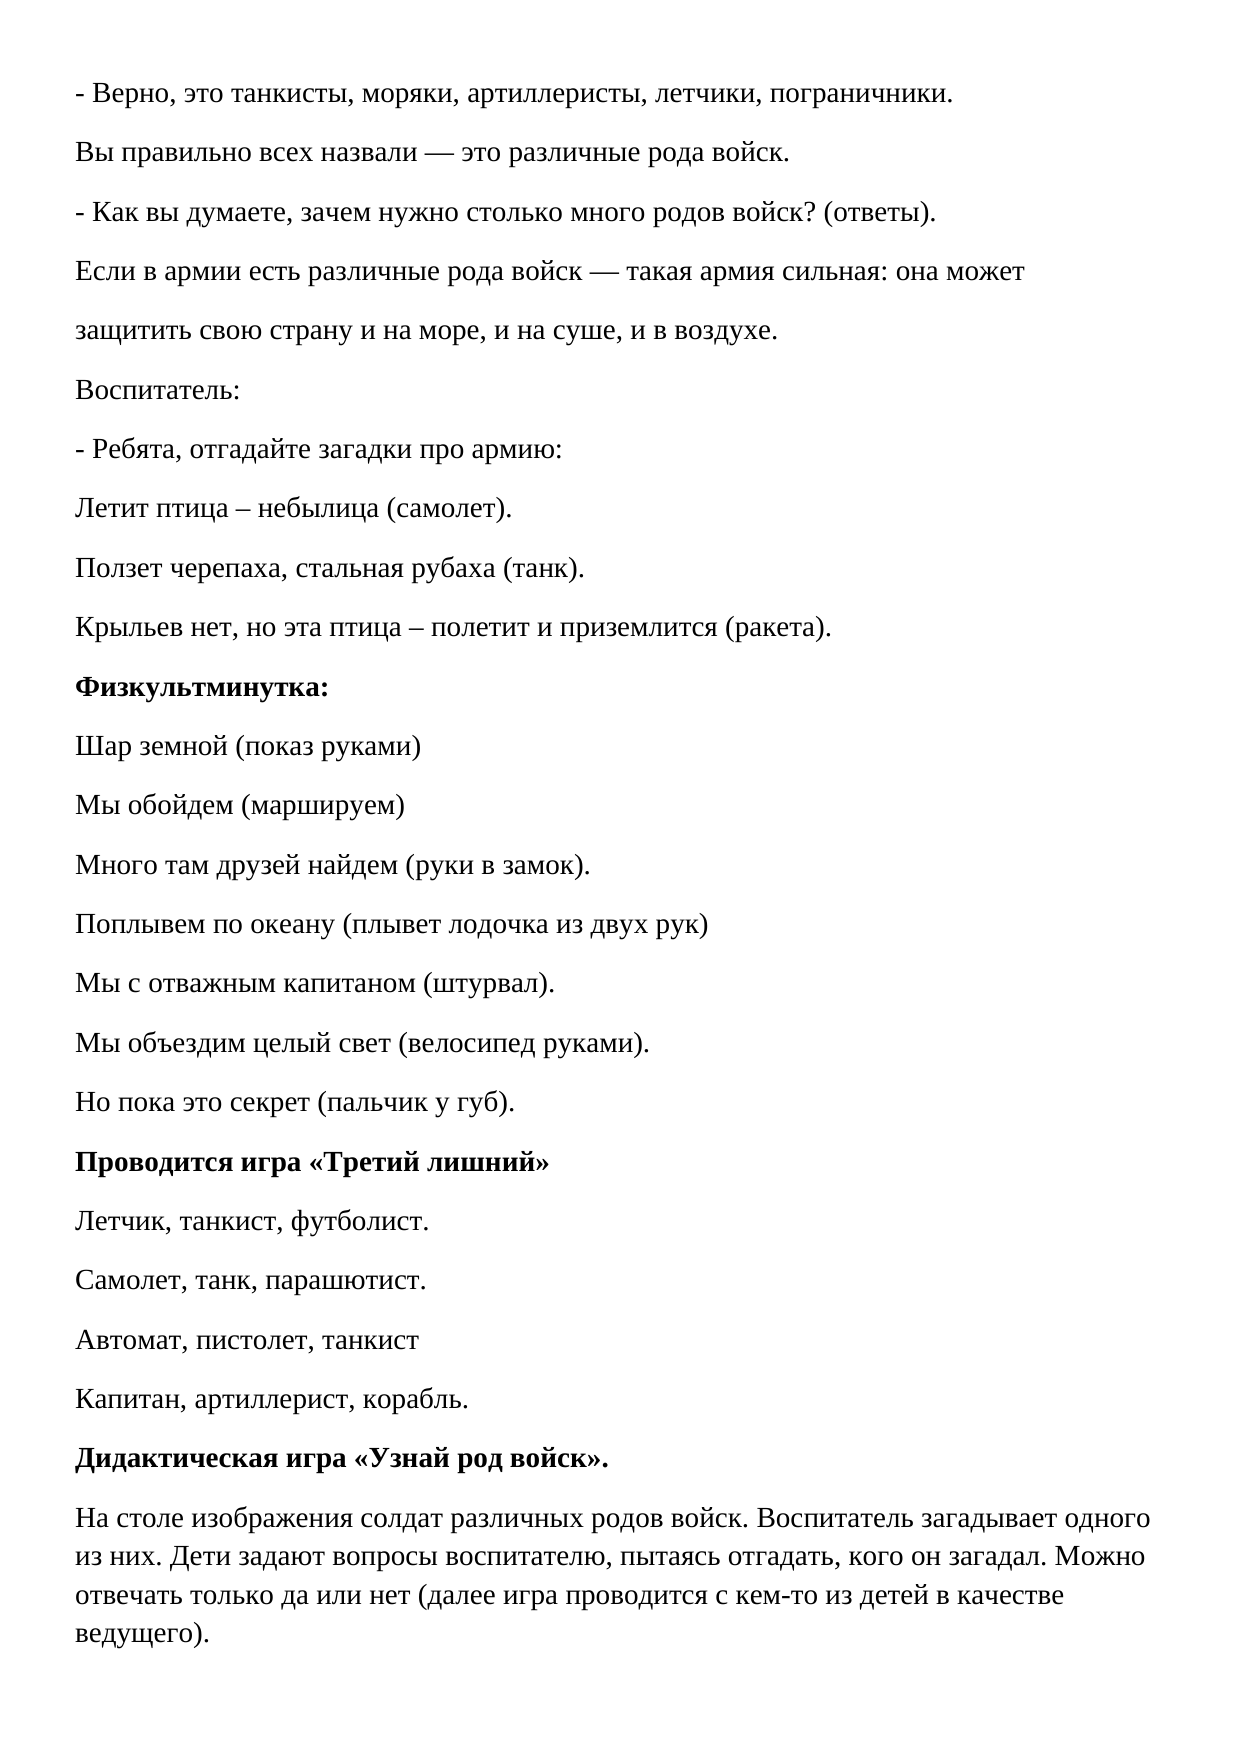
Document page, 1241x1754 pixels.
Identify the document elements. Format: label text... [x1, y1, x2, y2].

text Дидактическая игра «Узнай род войск». [75, 1441, 1165, 1474]
text Проводится игра «Третий лишний» [75, 1144, 1165, 1177]
text Ползет черепаха, стальная рубаха (танк). [75, 550, 1165, 583]
text Вы правильно всех назвали — это различные рода войск. [75, 134, 1165, 168]
text Самолет, танк, парашютист. [75, 1262, 1165, 1296]
text Физкультминутка: [75, 669, 1165, 702]
text Летчик, танкист, футболист. [75, 1203, 1165, 1237]
text Крыльев нет, но эта птица – полетит и приземлится (ракета). [75, 609, 1165, 643]
text Поплывем по океану (плывет лодочка из двух рук) [75, 906, 1165, 940]
text защитить свою страну и на море, и на суше, и в воздухе. [75, 312, 1165, 346]
text Автомат, пистолет, танкист [75, 1322, 1165, 1355]
text Шар земной (показ руками) [75, 728, 1165, 762]
text Воспитатель: [75, 372, 1165, 405]
text Много там друзей найдем (руки в замок). [75, 847, 1165, 880]
text Летит птица – небылица (самолет). [75, 491, 1165, 524]
text Мы обойдем (маршируем) [75, 787, 1165, 821]
text На столе изображения солдат различных родов войск. Воспитатель загадывает одного из них. Дети задают вопросы воспитателю, пытаясь отгадать, кого он загадал. Можно отвечать только да или нет (далее игра проводится с кем-то из детей в качестве ведущего). [75, 1500, 1165, 1649]
text - Верно, это танкисты, моряки, артиллеристы, летчики, пограничники. [75, 75, 1165, 108]
text - Ребята, отгадайте загадки про армию: [75, 431, 1165, 465]
text Если в армии есть различные рода войск — такая армия сильная: она может [75, 253, 1165, 287]
text Капитан, артиллерист, корабль. [75, 1381, 1165, 1415]
text Мы объездим целый свет (велосипед руками). [75, 1025, 1165, 1058]
text - Как вы думаете, зачем нужно столько много родов войск? (ответы). [75, 194, 1165, 227]
text Но пока это секрет (пальчик у губ). [75, 1084, 1165, 1118]
text Мы с отважным капитаном (штурвал). [75, 966, 1165, 999]
